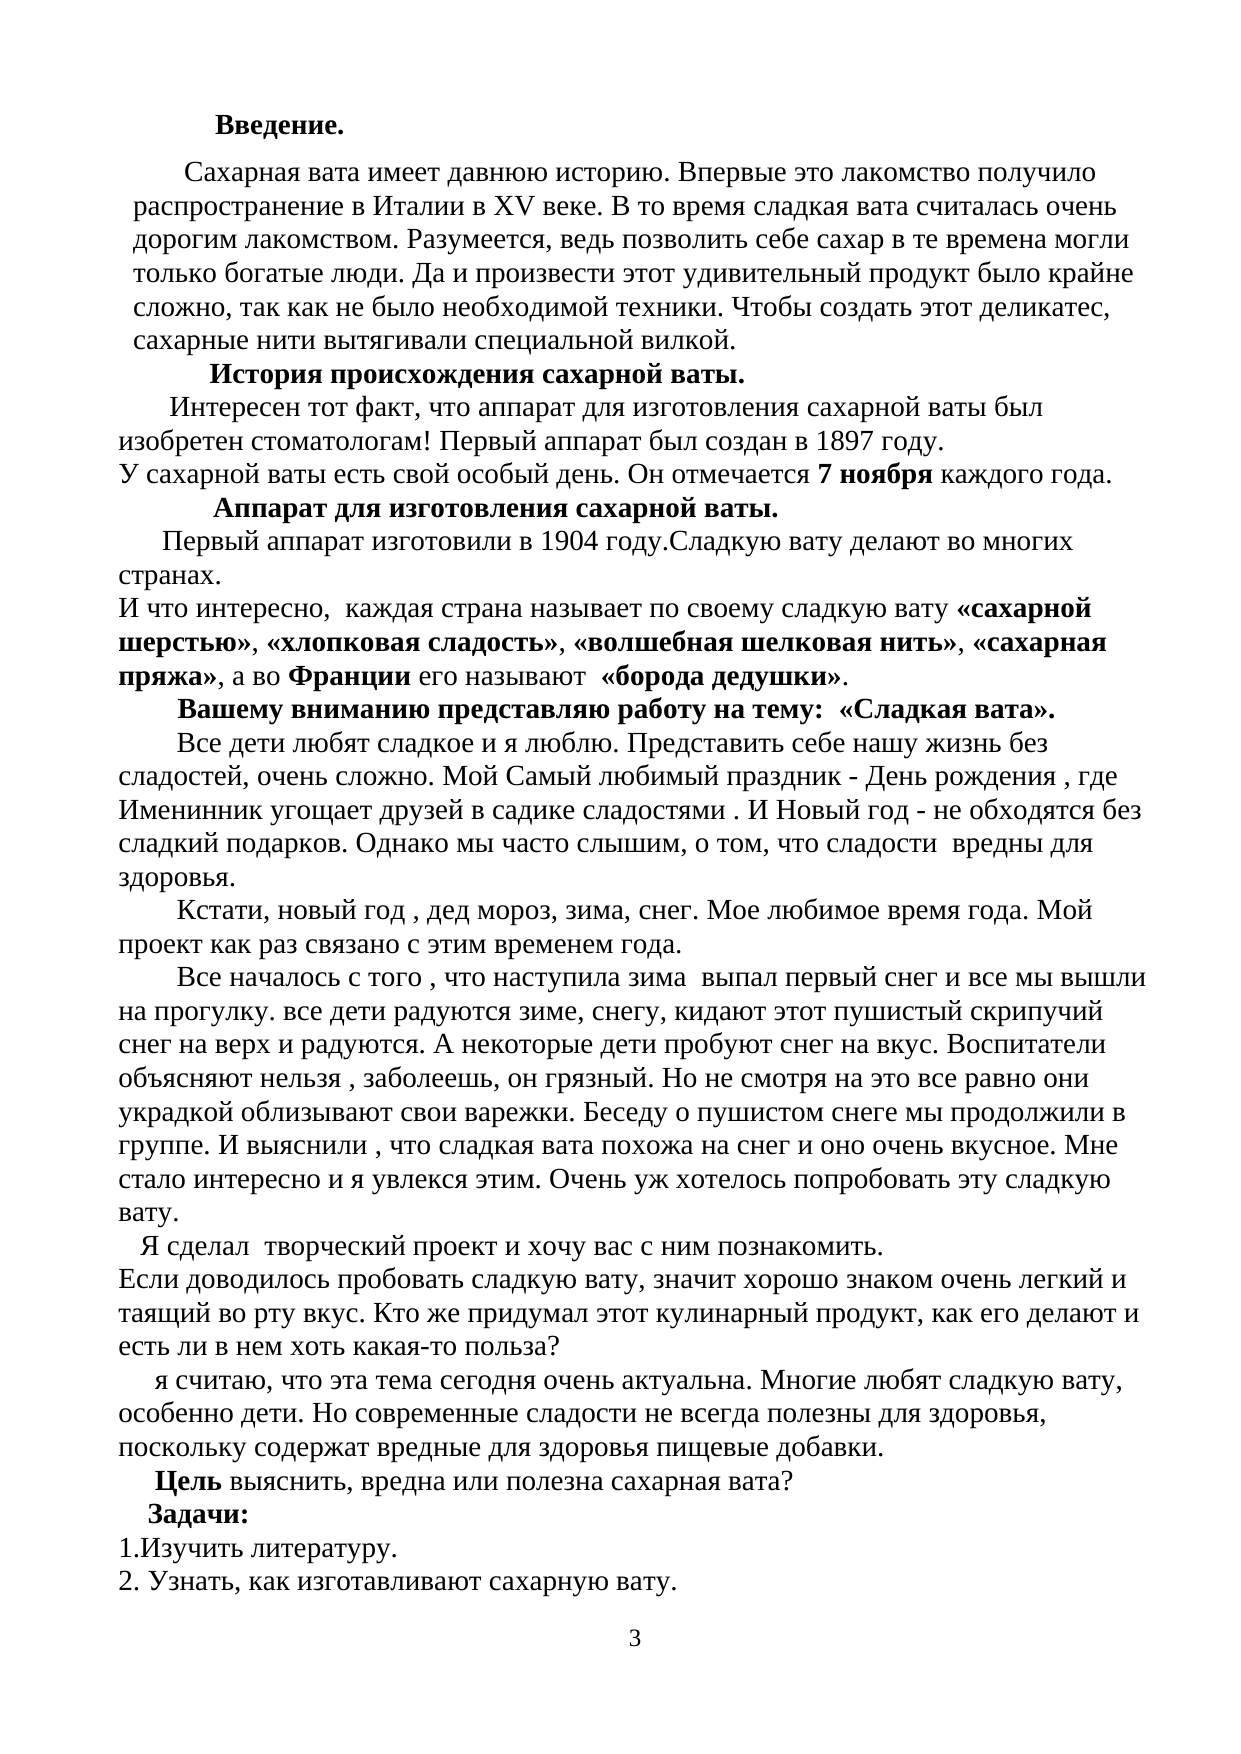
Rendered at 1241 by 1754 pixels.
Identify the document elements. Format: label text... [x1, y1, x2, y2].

text Если доводилось пробовать сладкую вату, значит хорошо знаком очень легкий и таящий во рту вкус. Кто же придумал этот кулинарный продукт, как его делают и есть ли в нем хоть какая-то польза? [118, 1261, 1152, 1362]
text Сахарная вата имеет давнюю историю. Впервые это лакомство получило распространение в Италии в XV веке. В то время сладкая вата считалась очень дорогим лакомством. Разумеется, ведь позволить себе сахар в те времена могли только богатые люди. Да и произвести этот удивительный продукт было крайне сложно, так как не было необходимой техники. Чтобы создать этот деликатес, сахарные нити вытягивали специальной вилкой. [133, 154, 1152, 356]
text Первый аппарат изготовили в 1904 году.Сладкую вату делают во многих странах. [118, 523, 1152, 591]
text У сахарной ваты есть свой особый день. Он отмечается 7 ноября каждого года. [118, 456, 1152, 490]
text Я сделал творческий проект и хочу вас с ним познакомить. [118, 1228, 1152, 1261]
text Все дети любят сладкое и я люблю. Представить себе нашу жизнь без сладостей, очень сложно. Мой Самый любимый праздник - День рождения , где Именинник угощает друзей в садике сладостями . И Новый год - не обходятся без сладкий подарков. Однако мы часто слышим, о том, что сладости вредны для здоровья. [118, 725, 1152, 892]
text Интересен тот факт, что аппарат для изготовления сахарной ваты был изобретен стоматологам! Первый аппарат был создан в 1897 году. [118, 389, 1152, 456]
text я считаю, что эта тема сегодня очень актуальна. Многие любят сладкую вату, особенно дети. Но современные сладости не всегда полезны для здоровья, поскольку содержат вредные для здоровья пищевые добавки. [118, 1362, 1152, 1463]
text И что интересно, каждая страна называет по своему сладкую вату «сахарной шерстью», «хлопковая сладость», «волшебная шелковая нить», «сахарная пряжа», а во Франции его называют «борода дедушки». [118, 591, 1152, 691]
text Задачи: [118, 1496, 1152, 1530]
text 1.Изучить литературу. [118, 1530, 1152, 1563]
text 2. Узнать, как изготавливают сахарную вату. [118, 1563, 1152, 1597]
text Аппарат для изготовления сахарной ваты. [118, 490, 1152, 523]
text История происхождения сахарной ваты. [118, 356, 1152, 389]
text Все началось с того , что наступила зима выпал первый снег и все мы вышли на прогулку. все дети радуются зиме, снегу, кидают этот пушистый скрипучий снег на верх и радуются. А некоторые дети пробуют снег на вкус. Воспитатели объясняют нельзя , заболеешь, он грязный. Но не смотря на это все равно они украдкой облизывают свои варежки. Беседу о пушистом снеге мы продолжили в группе. И выяснили , что сладкая вата похожа на снег и оно очень вкусное. Мне стало интересно и я увлекся этим. Очень уж хотелось попробовать эту сладкую вату. [118, 959, 1152, 1228]
text Цель выяснить, вредна или полезна сахарная вата? [118, 1463, 1152, 1496]
text Введение. [215, 107, 1152, 140]
text Вашему вниманию представляю работу на тему: «Сладкая вата». [118, 691, 1152, 725]
text Кстати, новый год , дед мороз, зима, снег. Мое любимое время года. Мой проект как раз связано с этим временем года. [118, 892, 1152, 959]
